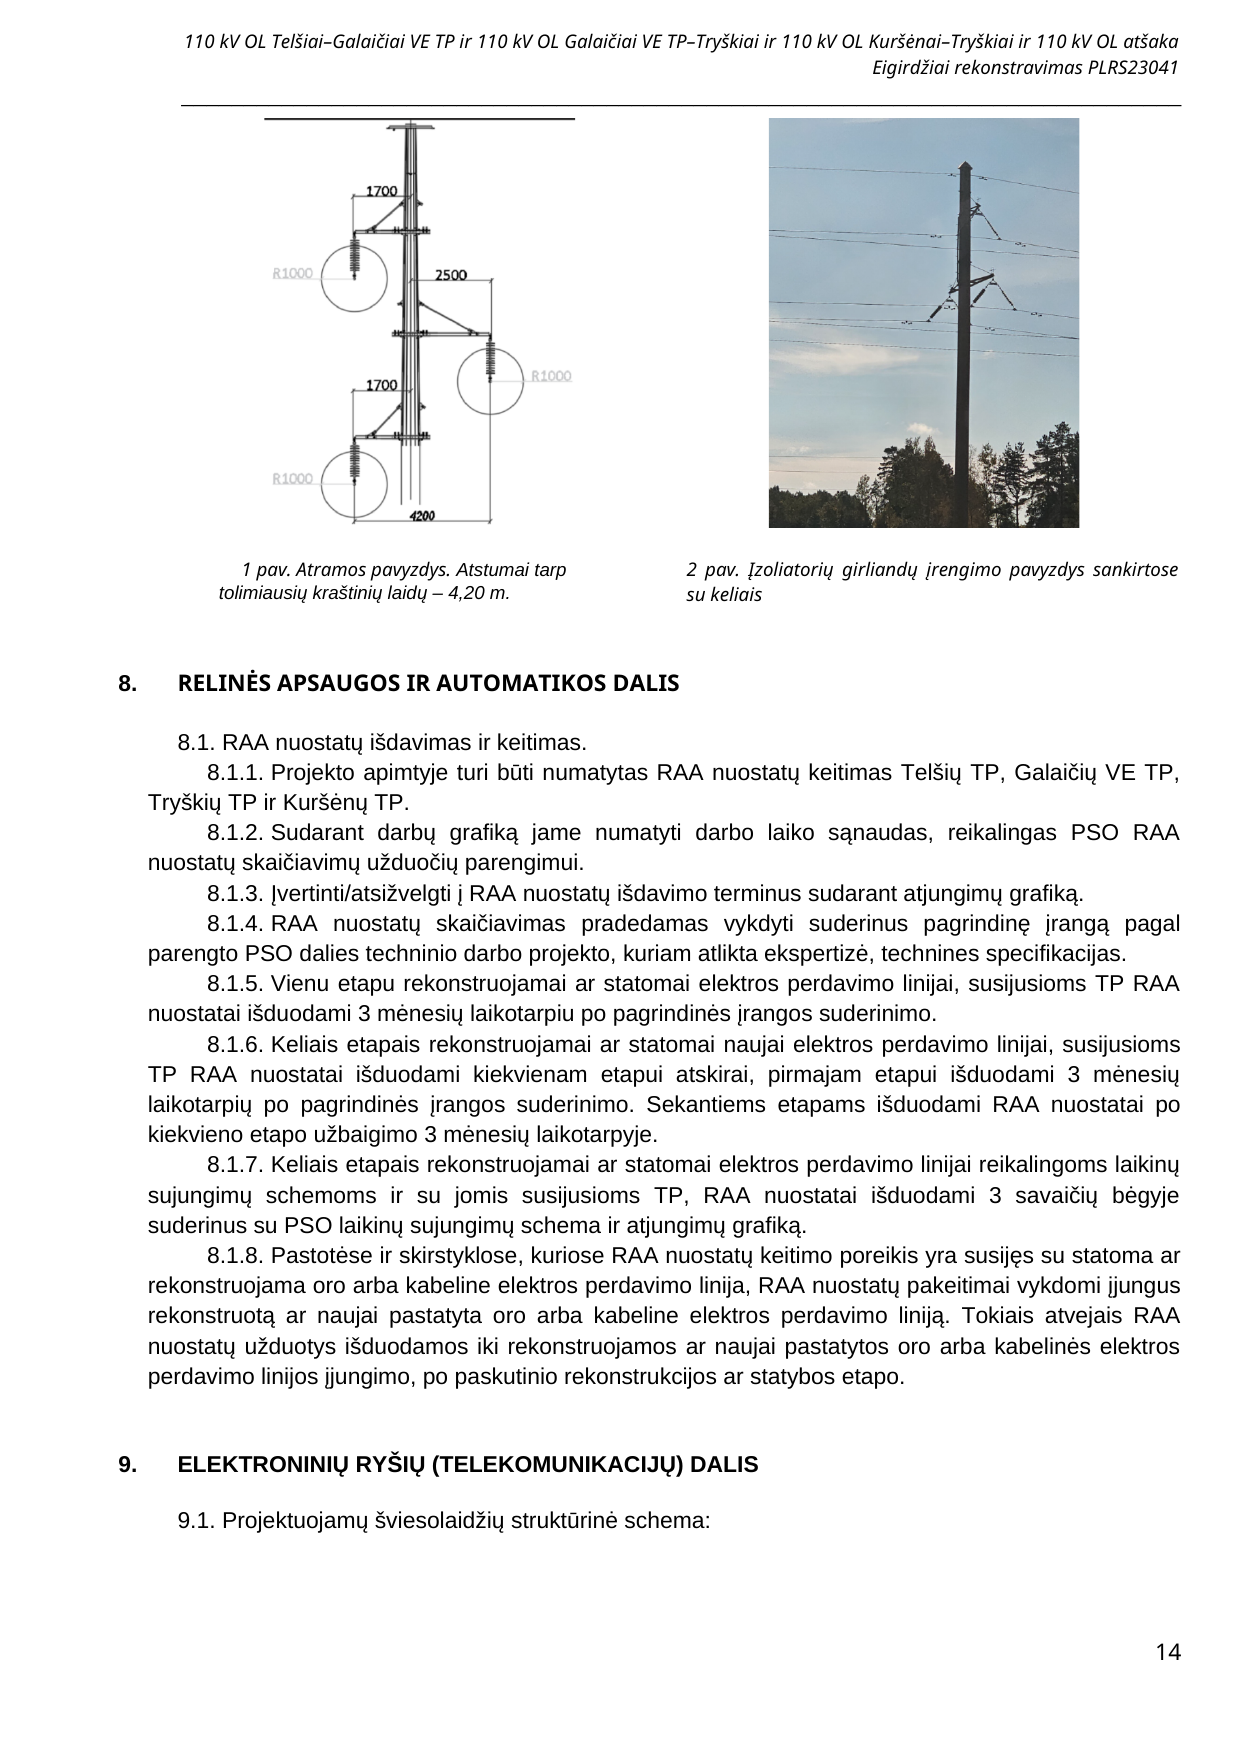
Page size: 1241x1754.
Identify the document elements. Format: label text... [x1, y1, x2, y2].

list Pastotėse ir skirstyklose, kuriose RAA nuostatų keitimo poreikis yra susijęs su statoma ar rekonstruojama oro arba kabeline elektros perdavimo linija, RAA nuostatų pakeitimai vykdomi įjungus rekonstruotą ar naujai pastatyta oro arba kabeline elektros perdavimo liniją. Tokiais atvejais RAA nuostatų užduotys išduodamos iki rekonstruojamos ar naujai pastatytos oro arba kabelinės elektros perdavimo linijos įjungimo, po paskutinio rekonstrukcijos ar statybos etapo. [148, 1242, 1181, 1389]
picture [768, 118, 1080, 528]
list RAA nuostatų išdavimas ir keitimas. [118, 728, 1181, 755]
list Projekto apimtyje turi būti numatytas RAA nuostatų keitimas Telšių TP, Galaičių VE TP, Tryškių TP ir Kuršėnų TP. [148, 759, 1181, 815]
list Vienu etapu rekonstruojamai ar statomai elektros perdavimo linijai, susijusioms TP RAA nuostatai išduodami 3 mėnesių laikotarpiu po pagrindinės įrangos suderinimo. [148, 970, 1181, 1027]
text 2 pav. Įzoliatorių girliandų įrengimo pavyzdys sankirtose su keliais [686, 556, 1181, 607]
list Keliais etapais rekonstruojamai ar statomai elektros perdavimo linijai reikalingoms laikinų sujungimų schemoms ir su jomis susijusioms TP, RAA nuostatai išduodami 3 savaičių bėgyje suderinus su PSO laikinų sujungimų schema ir atjungimų grafiką. [148, 1151, 1181, 1238]
subtitle RELINĖS APSAUGOS IR AUTOMATIKOS DALIS [118, 667, 1181, 698]
list Sudarant darbų grafiką jame numatyti darbo laiko sąnaudas, reikalingas PSO RAA nuostatų skaičiavimų užduočių parengimui. [148, 819, 1181, 876]
text 1 pav. Atramos pavyzdys. Atstumai tarp tolimiausių kraštinių laidų – 4,20 m. [118, 556, 613, 603]
list RAA nuostatų skaičiavimas pradedamas vykdyti suderinus pagrindinę įrangą pagal parengto PSO dalies techninio darbo projekto, kuriam atlikta ekspertizė, technines specifikacijas. [148, 910, 1181, 966]
list Projektuojamų šviesolaidžių struktūrinė schema: [118, 1507, 1181, 1533]
picture [264, 118, 576, 528]
list Keliais etapais rekonstruojamai ar statomai naujai elektros perdavimo linijai, susijusioms TP RAA nuostatai išduodami kiekvienam etapui atskirai, pirmajam etapui išduodami 3 mėnesių laikotarpių po pagrindinės įrangos suderinimo. Sekantiems etapams išduodami RAA nuostatai po kiekvieno etapo užbaigimo 3 mėnesių laikotarpyje. [148, 1031, 1181, 1148]
subtitle ELEKTRONINIŲ RYŠIŲ (TELEKOMUNIKACIJŲ) DALIS [118, 1451, 1181, 1477]
list Įvertinti/atsižvelgti į RAA nuostatų išdavimo terminus sudarant atjungimų grafiką. [148, 879, 1181, 906]
